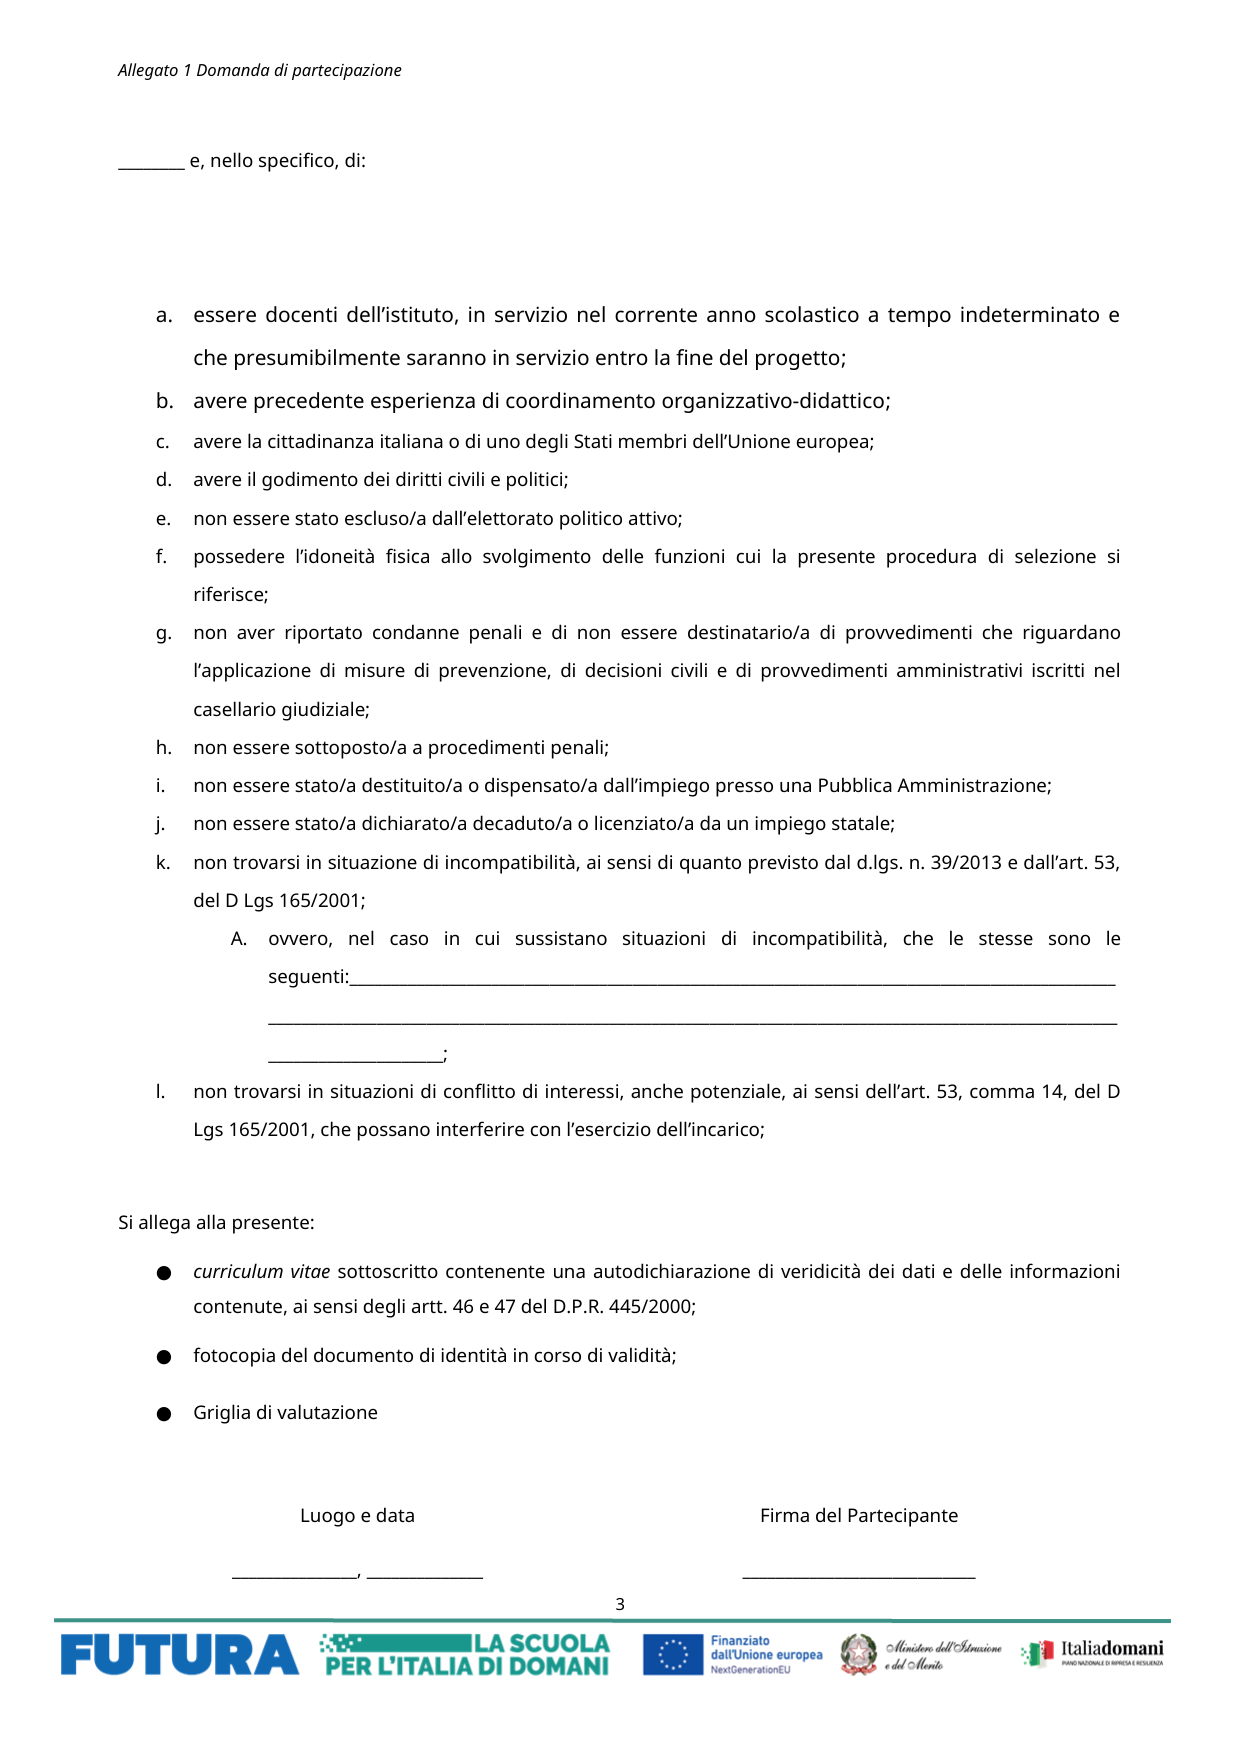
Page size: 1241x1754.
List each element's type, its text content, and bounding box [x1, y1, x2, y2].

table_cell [608, 1544, 1110, 1582]
list fotocopia del documento di identità in corso di validità; [156, 1335, 1122, 1373]
list non essere stato escluso/a dall’elettorato politico attivo; [156, 505, 1122, 530]
list non essere stato/a dichiarato/a decaduto/a o licenziato/a da un impiego statale; [156, 811, 1122, 836]
list avere il godimento dei diritti civili e politici; [156, 467, 1122, 492]
text Si allega alla presente: [118, 1209, 1122, 1234]
list non essere sottoposto/a a procedimenti penali; [156, 734, 1122, 760]
list non trovarsi in situazioni di conflitto di interessi, anche potenziale, ai sensi dell’art. 53, comma 14, del D Lgs 165/2001, che possano interferire con l’esercizio dell’incarico; [156, 1078, 1122, 1142]
list avere la cittadinanza italiana o di uno degli Stati membri dell’Unione europea; [156, 428, 1122, 454]
list avere precedente esperienza di coordinamento organizzativo-didattico; [156, 386, 1122, 414]
table_header Firma del Partecipante [608, 1490, 1110, 1544]
list ovvero, nel caso in cui sussistano situazioni di incompatibilità, che le stesse sono le seguenti:_______________________________________________________________________________________________________________________________________________________________________________________________________________________; [231, 925, 1122, 1066]
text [118, 148, 1122, 173]
list Griglia di valutazione [156, 1391, 1122, 1430]
list non essere stato/a destituito/a o dispensato/a dall’impiego presso una Pubblica Amministrazione; [156, 772, 1122, 798]
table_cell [107, 1544, 608, 1582]
list curriculum vitae sottoscritto contenente una autodichiarazione di veridicità dei dati e delle informazioni contenute, ai sensi degli artt. 46 e 47 del D.P.R. 445/2000; [156, 1251, 1122, 1318]
list non trovarsi in situazione di incompatibilità, ai sensi di quanto previsto dal d.lgs. n. 39/2013 e dall’art. 53, del D Lgs 165/2001; [156, 849, 1122, 913]
list essere docenti dell’istituto, in servizio nel corrente anno scolastico a tempo indeterminato e che presumibilmente saranno in servizio entro la fine del progetto; [156, 301, 1122, 372]
picture [30, 1617, 1212, 1684]
table_header Luogo e data [107, 1490, 608, 1544]
list non aver riportato condanne penali e di non essere destinatario/a di provvedimenti che riguardano l’applicazione di misure di prevenzione, di decisioni civili e di provvedimenti amministrativi iscritti nel casellario giudiziale; [156, 619, 1122, 722]
list possedere l’idoneità fisica allo svolgimento delle funzioni cui la presente procedura di selezione si riferisce; [156, 543, 1122, 607]
